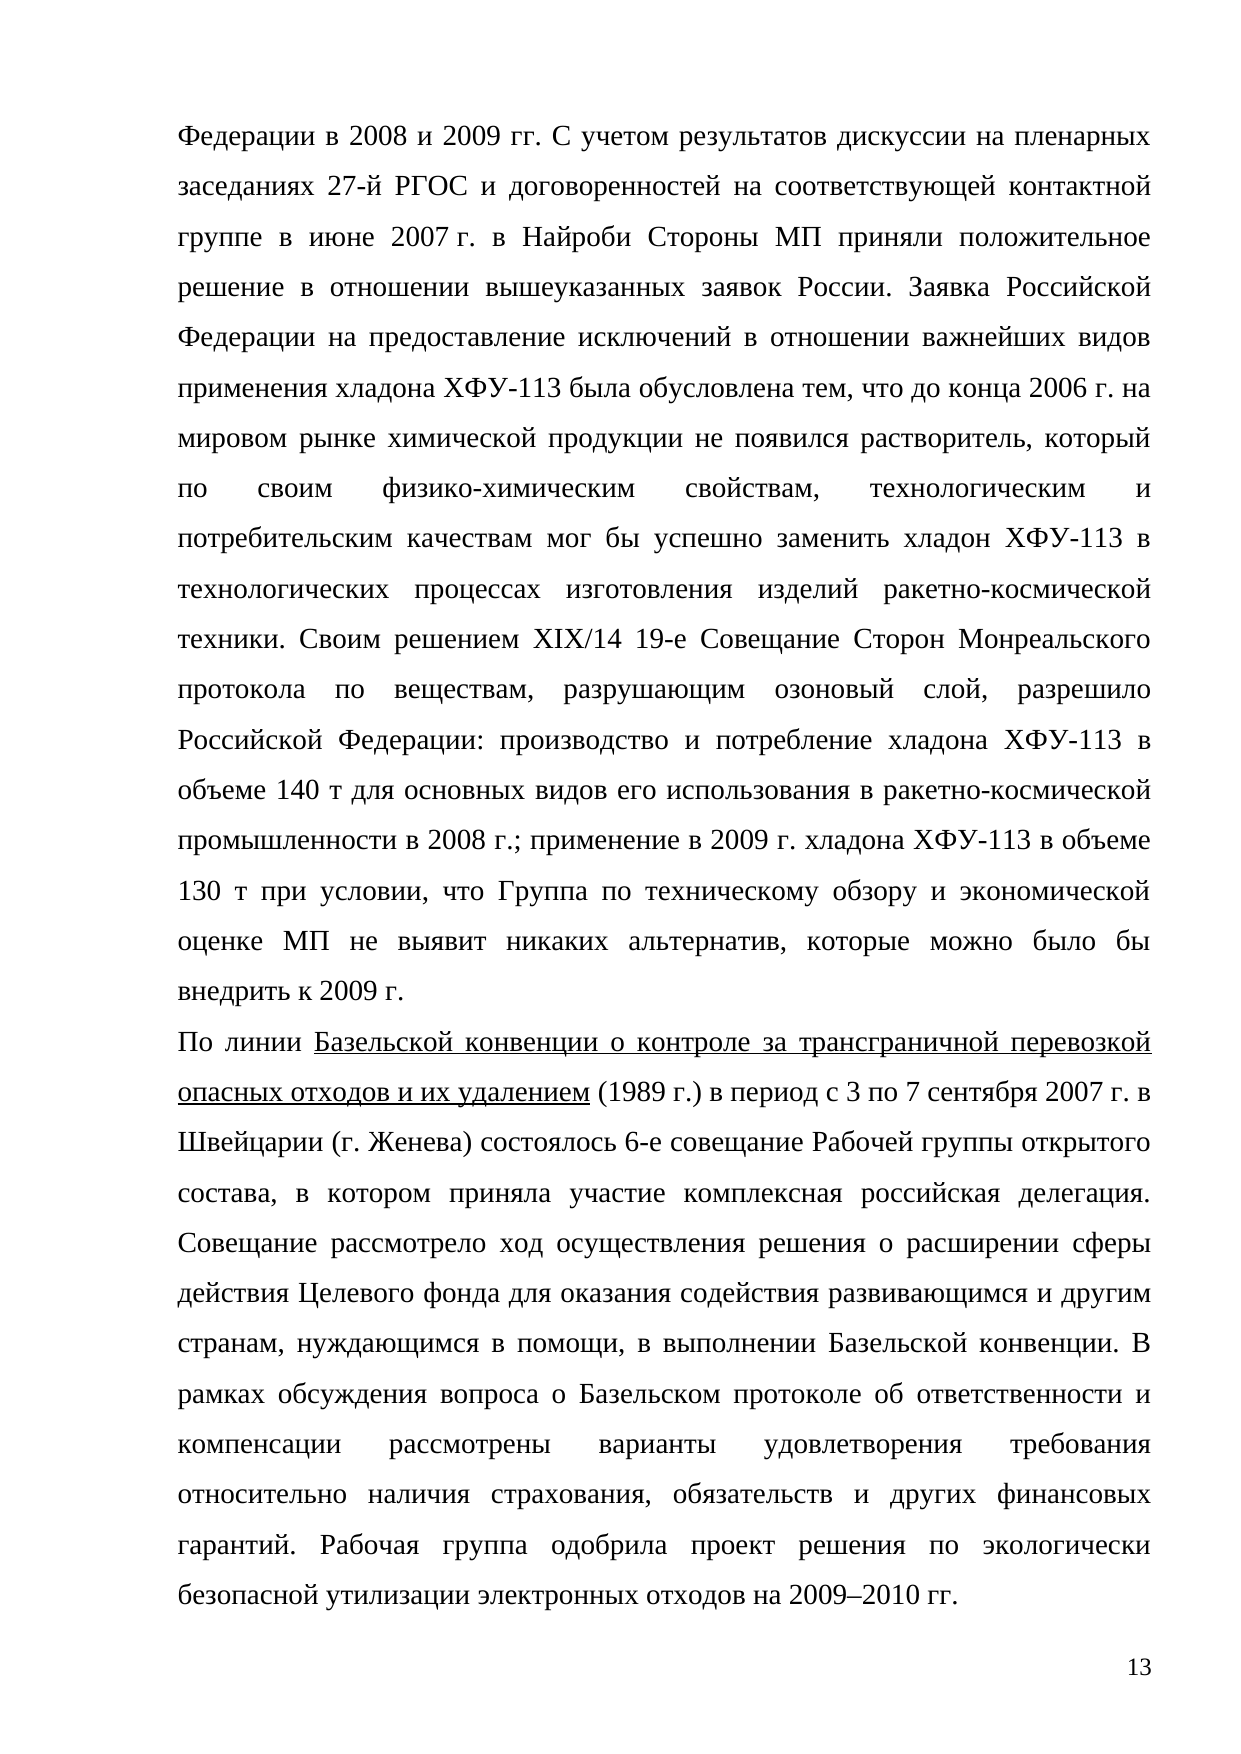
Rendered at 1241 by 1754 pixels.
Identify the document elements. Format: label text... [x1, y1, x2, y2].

text По линии Базельской конвенции о контроле за трансграничной перевозкой опасных отходов и их удалением (.) в период с 3 по 7 сентября . в Швейцарии (г. Женева) состоялось 6-е совещание Рабочей группы открытого состава, в котором приняла участие комплексная российская делегация. Совещание рассмотрело ход осуществления решения о расширении сферы действия Целевого фонда для оказания содействия развивающимся и другим странам, нуждающимся в помощи, в выполнении Базельской конвенции. В рамках обсуждения вопроса о Базельском протоколе об ответственности и компенсации рассмотрены варианты удовлетворения требования относительно наличия страхования, обязательств и других финансовых гарантий. Рабочая группа одобрила проект решения по экологически безопасной утилизации электронных отходов на 2009–2010 гг. [177, 1024, 1152, 1611]
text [177, 118, 1152, 1007]
